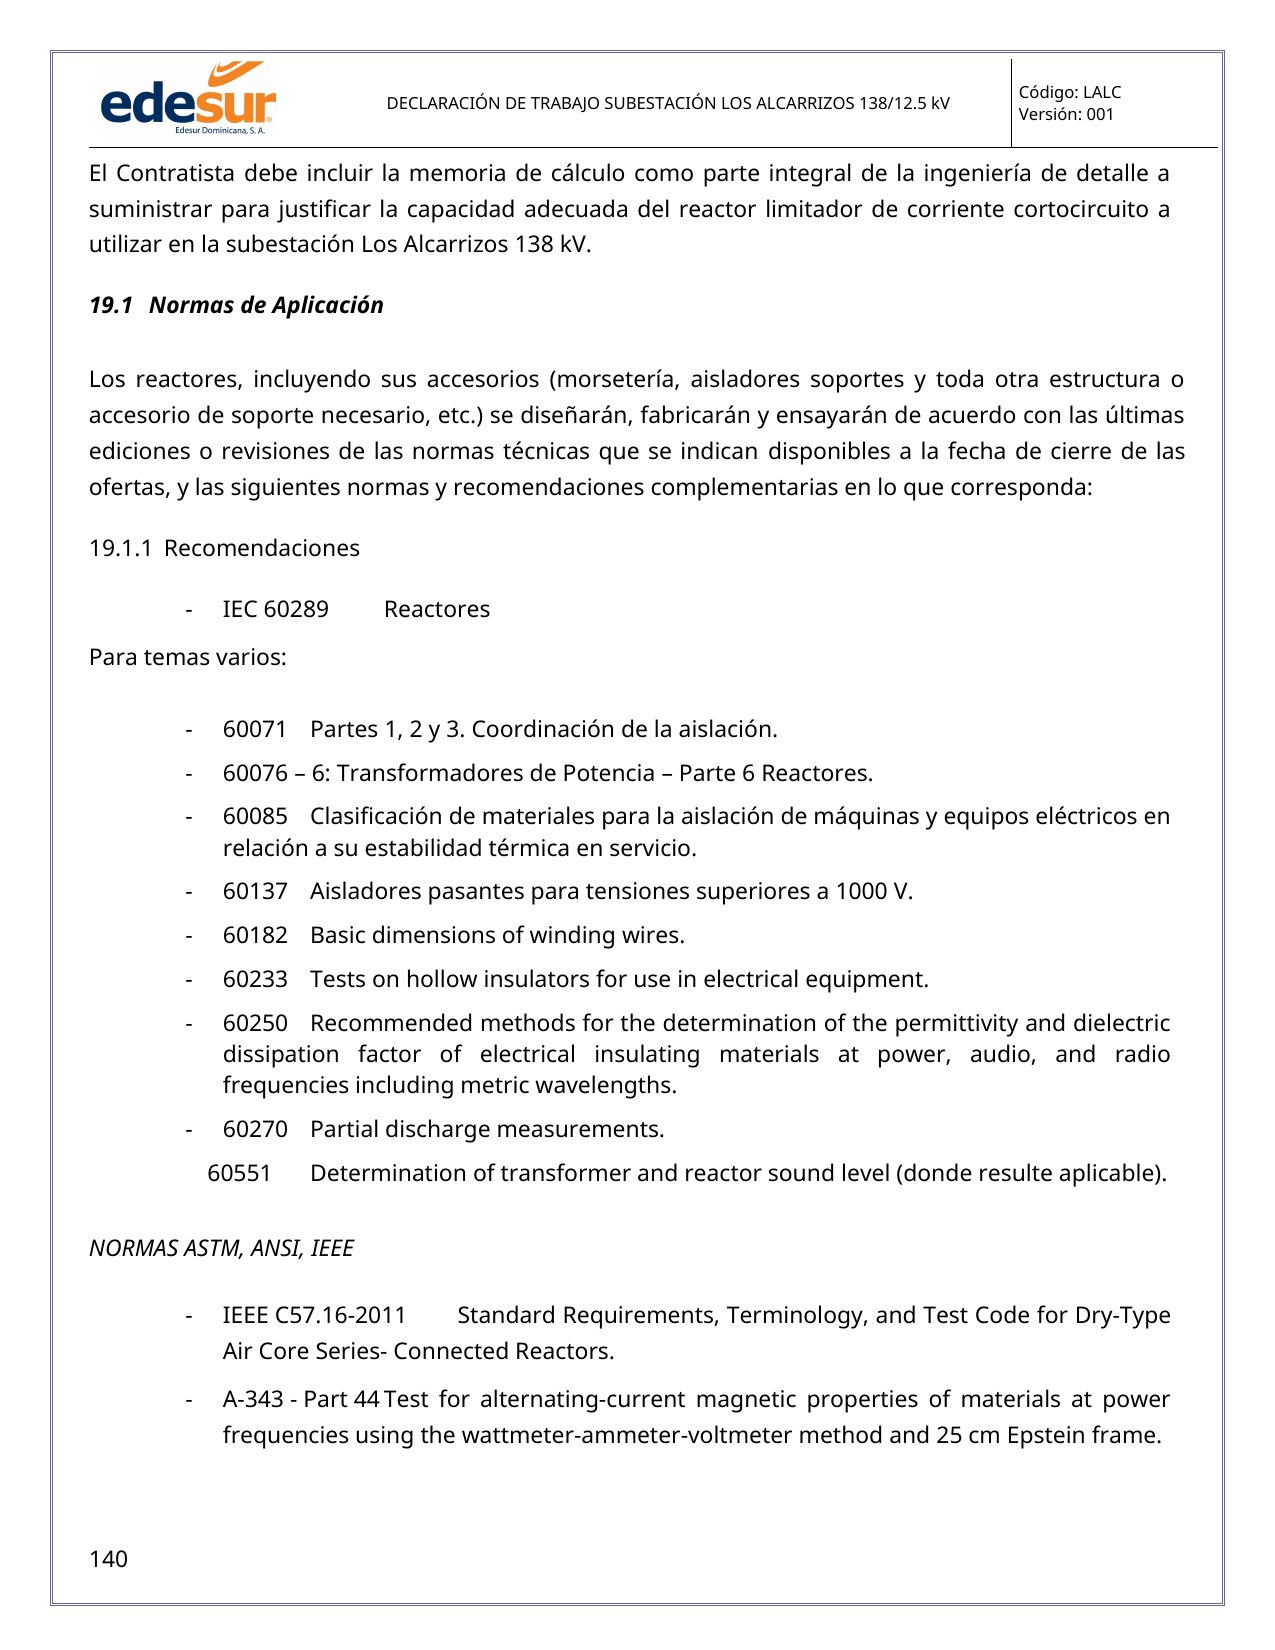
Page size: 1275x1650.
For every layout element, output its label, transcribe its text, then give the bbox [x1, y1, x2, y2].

list 60182 Basic dimensions of winding wires. [185, 919, 1172, 950]
text 60551 Determination of transformer and reactor sound level (donde resulte aplicable). [148, 1157, 1172, 1188]
list IEEE C57.16-2011 Standard Requirements, Terminology, and Test Code for Dry-Type Air Core Series- Connected Reactors. [185, 1299, 1172, 1366]
subtitle Recomendaciones [89, 532, 1186, 563]
list 60137 Aisladores pasantes para tensiones superiores a 1000 V. [185, 875, 1172, 907]
list 60270 Partial discharge measurements. [185, 1113, 1172, 1144]
text Los reactores, incluyendo sus accesorios (morsetería, aisladores soportes y toda otra estructura o accesorio de soporte necesario, etc.) se diseñarán, fabricarán y ensayarán de acuerdo con las últimas ediciones o revisiones de las normas técnicas que se indican disponibles a la fecha de cierre de las ofertas, y las siguientes normas y recomendaciones complementarias en lo que corresponda: [89, 363, 1186, 502]
list 60085 Clasificación de materiales para la aislación de máquinas y equipos eléctricos en relación a su estabilidad térmica en servicio. [185, 800, 1172, 863]
subtitle Normas de Aplicación [89, 289, 1186, 321]
text El Contratista debe incluir la memoria de cálculo como parte integral de la ingeniería de detalle a suministrar para justificar la capacidad adecuada del reactor limitador de corriente cortocircuito a utilizar en la subestación Los Alcarrizos 138 kV. [89, 157, 1172, 260]
list 60250 Recommended methods for the determination of the permittivity and dielectric dissipation factor of electrical insulating materials at power, audio, and radio frequencies including metric wavelengths. [185, 1007, 1172, 1100]
list 60233 Tests on hollow insulators for use in electrical equipment. [185, 963, 1172, 994]
list 60076 – 6: Transformadores de Potencia – Parte 6 Reactores. [185, 757, 1172, 788]
text NORMAS ASTM, ANSI, IEEE [89, 1232, 1186, 1263]
list IEC 60289 Reactores [185, 592, 1172, 624]
text Para temas varios: [89, 641, 1186, 672]
list 60071 Partes 1, 2 y 3. Coordinación de la aislación. [185, 713, 1172, 744]
list A-343 - Part 44 Test for alternating-current magnetic properties of materials at power frequencies using the wattmeter-ammeter-voltmeter method and 25 cm Epstein frame. [185, 1383, 1172, 1450]
picture [98, 59, 277, 138]
